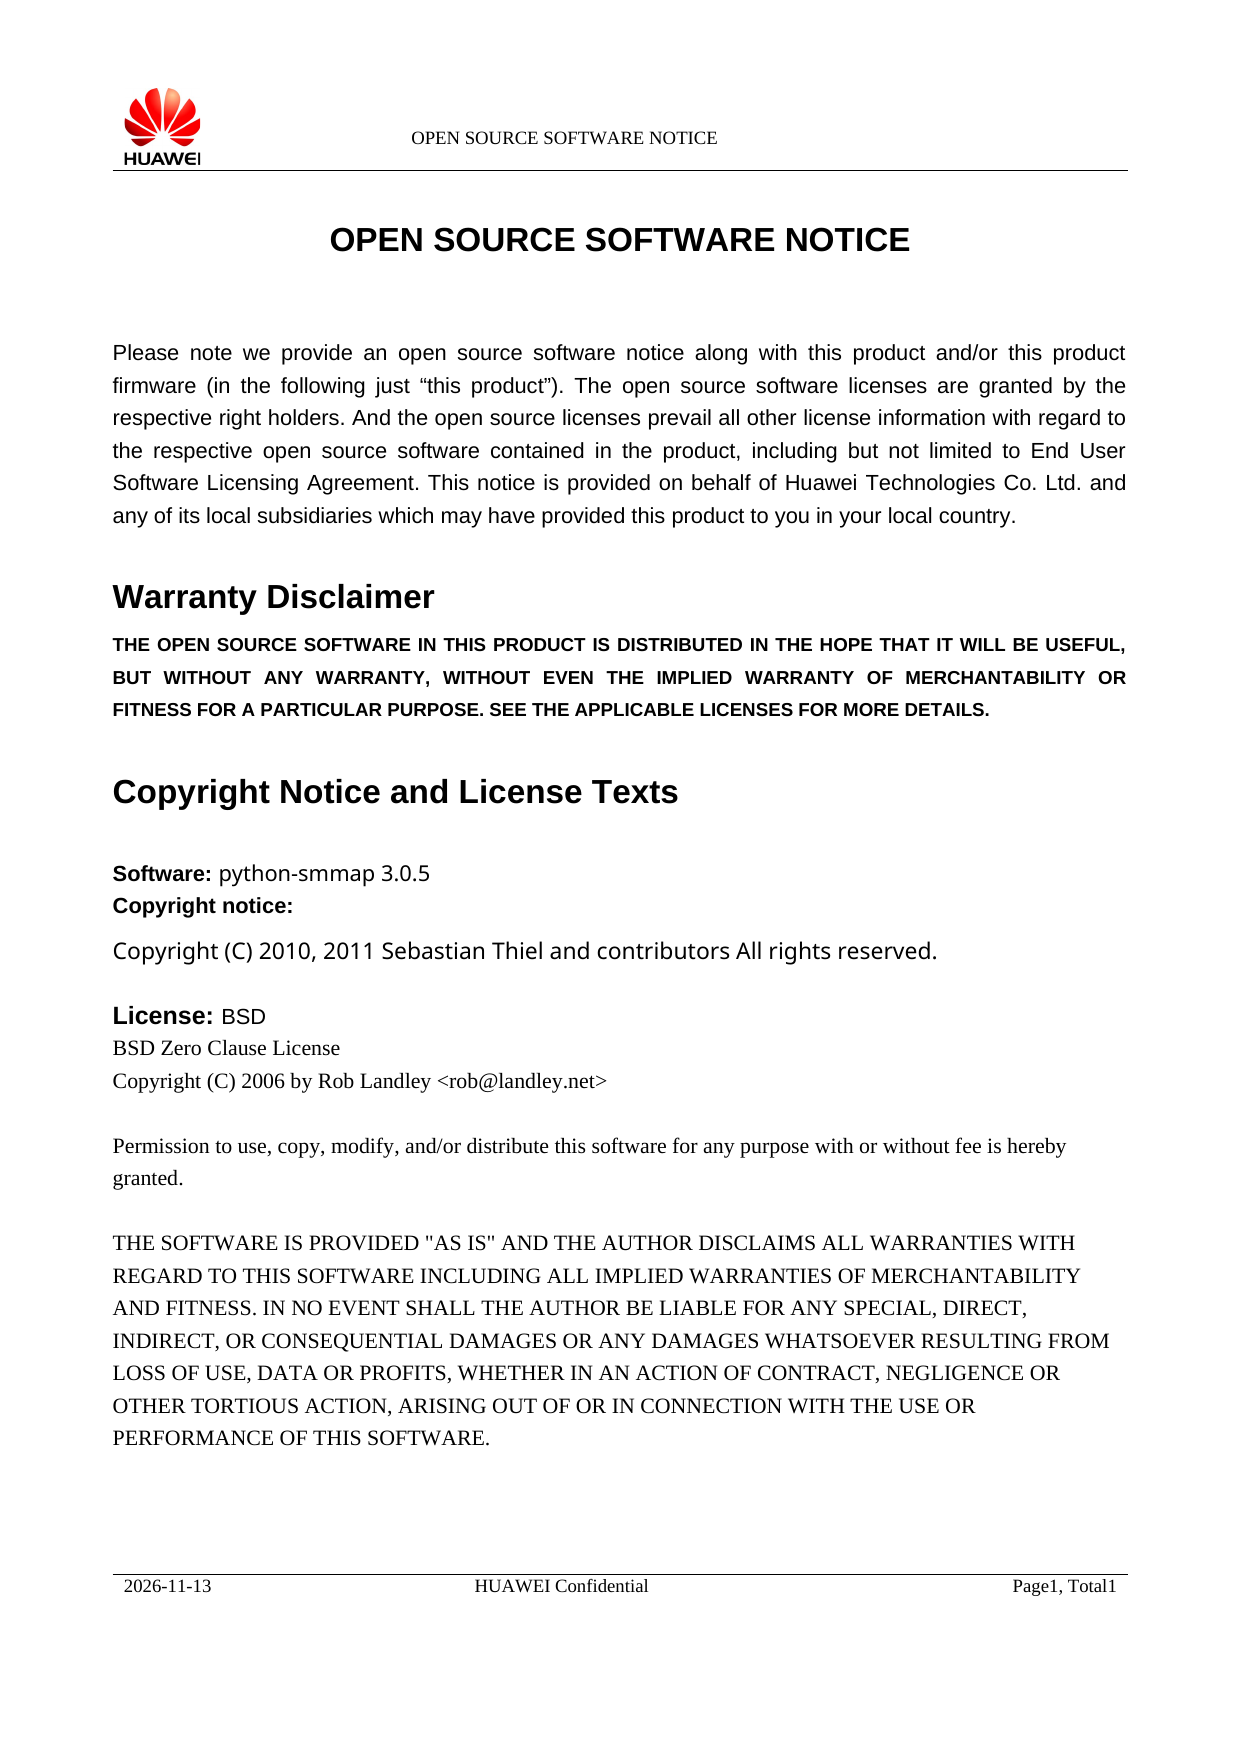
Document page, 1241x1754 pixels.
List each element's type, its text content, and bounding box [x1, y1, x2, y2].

text License: BSD [112, 999, 1128, 1031]
text Copyright Notice and License Texts [112, 759, 1128, 824]
text Please note we provide an open source software notice along with this product and/or this product firmware (in the following just “this product”). The open source software licenses are granted by the respective right holders. And the open source licenses prevail all other license information with regard to the respective open source software contained in the product, including but not limited to End User Software Licensing Agreement. This notice is provided on behalf of Huawei Technologies Co. Ltd. and any of its local subsidiaries which may have provided this product to you in your local country. [112, 336, 1128, 531]
text The open source software in this product is distributed in the hope that it will be useful, but WITHOUT ANY WARRANTY, without even the implied warranty of MERCHANTABILITY or FITNESS FOR A PARTICULAR PURPOSE. See the applicable licenses for more details. [112, 629, 1128, 726]
text Warranty Disclaimer [112, 564, 1128, 629]
title Software: python-smmap 3.0.5 [112, 856, 1128, 889]
picture [124, 88, 201, 165]
text BSD Zero Clause License Copyright (C) 2006 by Rob Landley <rob@landley.net> Permission to use, copy, modify, and/or distribute this software for any purpose with or without fee is hereby granted. THE SOFTWARE IS PROVIDED "AS IS" AND THE AUTHOR DISCLAIMS ALL WARRANTIES WITH REGARD TO THIS SOFTWARE INCLUDING ALL IMPLIED WARRANTIES OF MERCHANTABILITY AND FITNESS. IN NO EVENT SHALL THE AUTHOR BE LIABLE FOR ANY SPECIAL, DIRECT, INDIRECT, OR CONSEQUENTIAL DAMAGES OR ANY DAMAGES WHATSOEVER RESULTING FROM LOSS OF USE, DATA OR PROFITS, WHETHER IN AN ACTION OF CONTRACT, NEGLIGENCE OR OTHER TORTIOUS ACTION, ARISING OUT OF OR IN CONNECTION WITH THE USE OR PERFORMANCE OF THIS SOFTWARE. [112, 1031, 1128, 1486]
text Copyright notice: [112, 889, 1128, 921]
text Copyright (C) 2010, 2011 Sebastian Thiel and contributors All rights reserved. [112, 934, 1128, 999]
text OPEN SOURCE SOFTWARE NOTICE [112, 206, 1128, 271]
